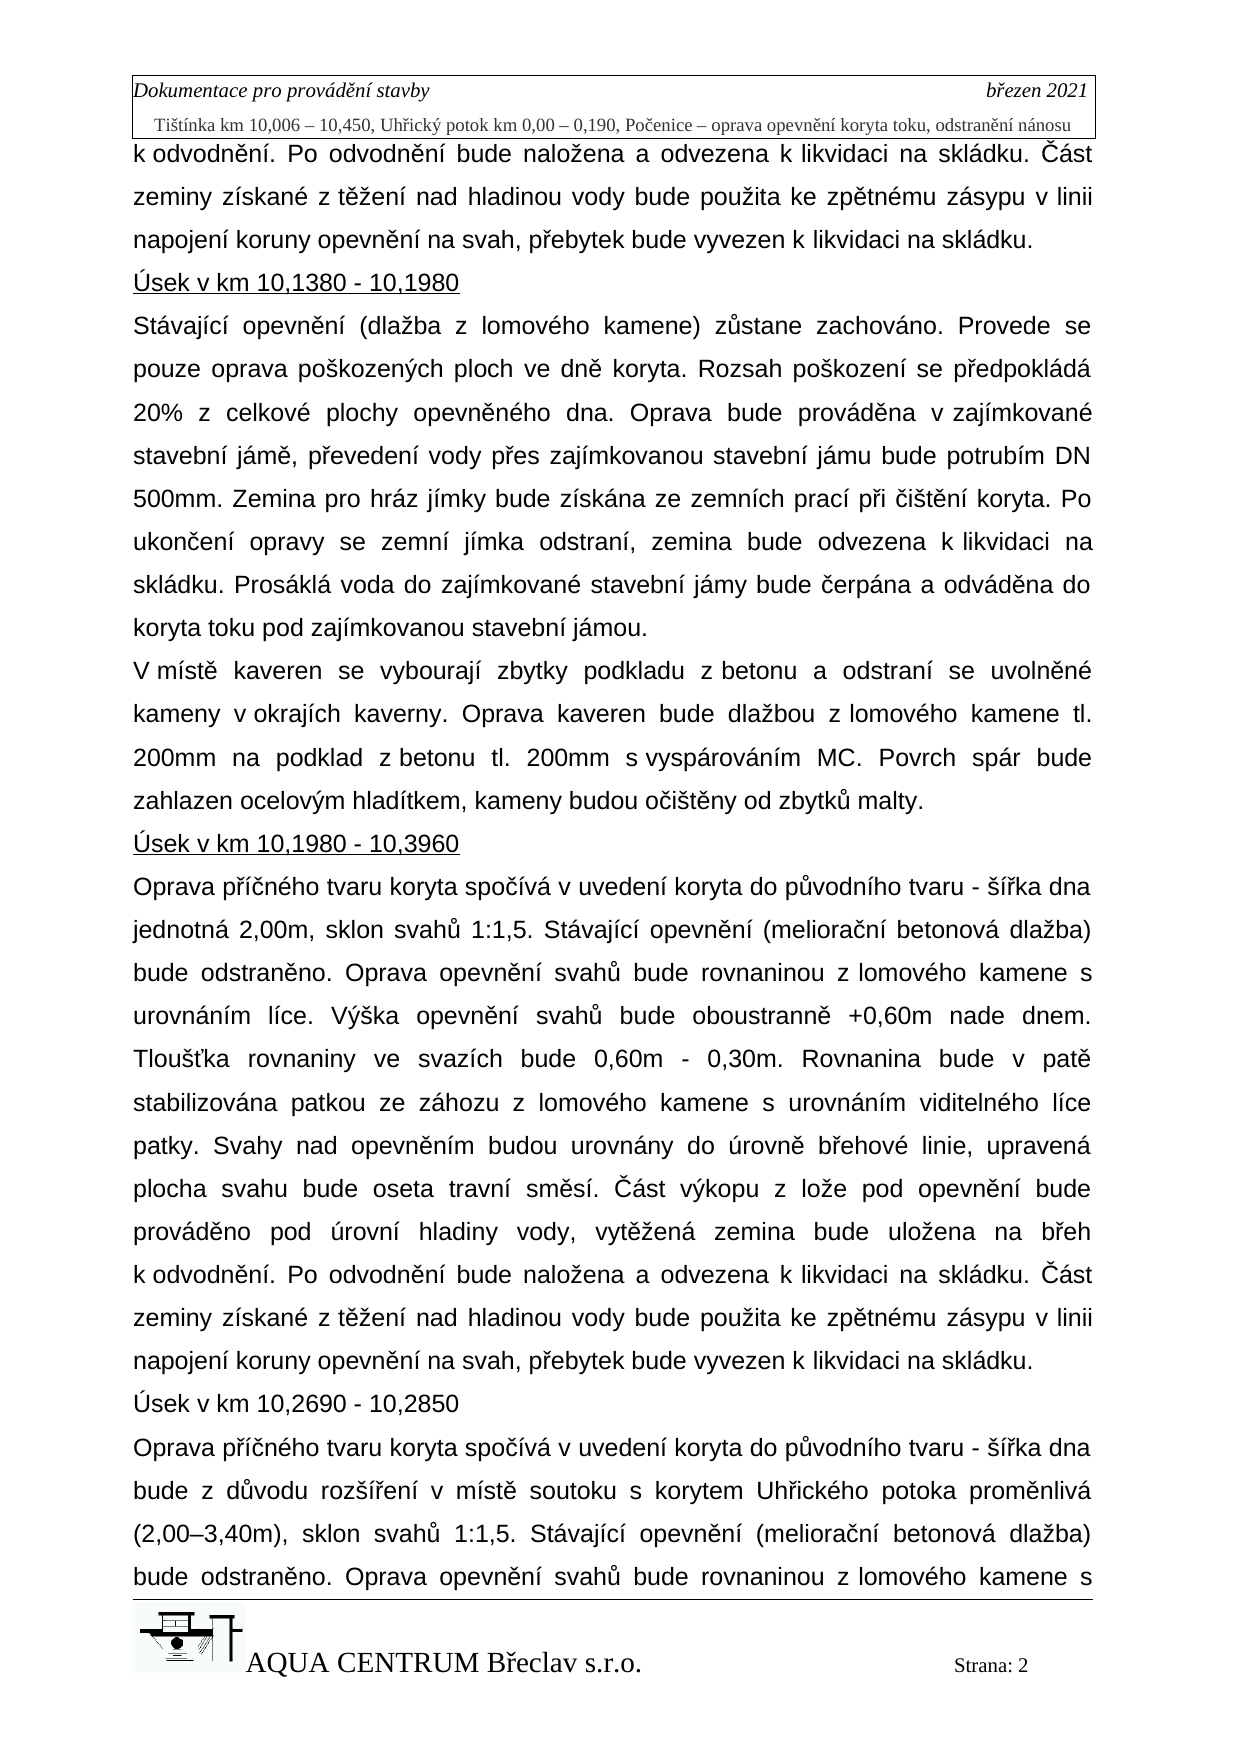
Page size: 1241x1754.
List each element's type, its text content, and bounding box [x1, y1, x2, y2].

text Oprava příčného tvaru koryta spočívá v uvedení koryta do původního tvaru - šířka dna jednotná 2,00m, sklon svahů 1:1,5. Stávající opevnění (meliorační betonová dlažba) bude odstraněno. Oprava opevnění svahů bude rovnaninou z lomového kamene s urovnáním líce. Výška opevnění svahů bude oboustranně +0,60m nade dnem. Tloušťka rovnaniny ve svazích bude 0,60m - 0,30m. Rovnanina bude v patě stabilizována patkou ze záhozu z lomového kamene s urovnáním viditelného líce patky. Svahy nad opevněním budou urovnány do úrovně břehové linie, upravená plocha svahu bude oseta travní směsí. Část výkopu z lože pod opevnění bude prováděno pod úrovní hladiny vody, vytěžená zemina bude uložena na břeh k odvodnění. Po odvodnění bude naložena a odvezena k likvidaci na skládku. Část zeminy získané z těžení nad hladinou vody bude použita ke zpětnému zásypu v linii napojení koruny opevnění na svah, přebytek bude vyvezen k likvidaci na skládku. [133, 872, 1093, 1375]
text Úsek v km 10,2690 - 10,2850 [133, 1389, 1093, 1418]
picture [132, 1602, 246, 1673]
text Úsek v km 10,1980 - 10,3960 [133, 829, 1093, 858]
text V místě kaveren se vybourají zbytky podkladu z betonu a odstraní se uvolněné kameny v okrajích kaverny. Oprava kaveren bude dlažbou z lomového kamene tl. 200mm na podklad z betonu tl. 200mm s vyspárováním MC. Povrch spár bude zahlazen ocelovým hladítkem, kameny budou očištěny od zbytků malty. [133, 656, 1093, 814]
text Stávající opevnění (dlažba z lomového kamene) zůstane zachováno. Provede se pouze oprava poškozených ploch ve dně koryta. Rozsah poškození se předpokládá 20% z celkové plochy opevněného dna. Oprava bude prováděna v zajímkované stavební jámě, převedení vody přes zajímkovanou stavební jámu bude potrubím DN 500mm. Zemina pro hráz jímky bude získána ze zemních prací při čištění koryta. Po ukončení opravy se zemní jímka odstraní, zemina bude odvezena k likvidaci na skládku. Prosáklá voda do zajímkované stavební jámy bude čerpána a odváděna do koryta toku pod zajímkovanou stavební jámou. [133, 311, 1093, 642]
text Úsek v km 10,1380 - 10,1980 [133, 268, 1093, 297]
